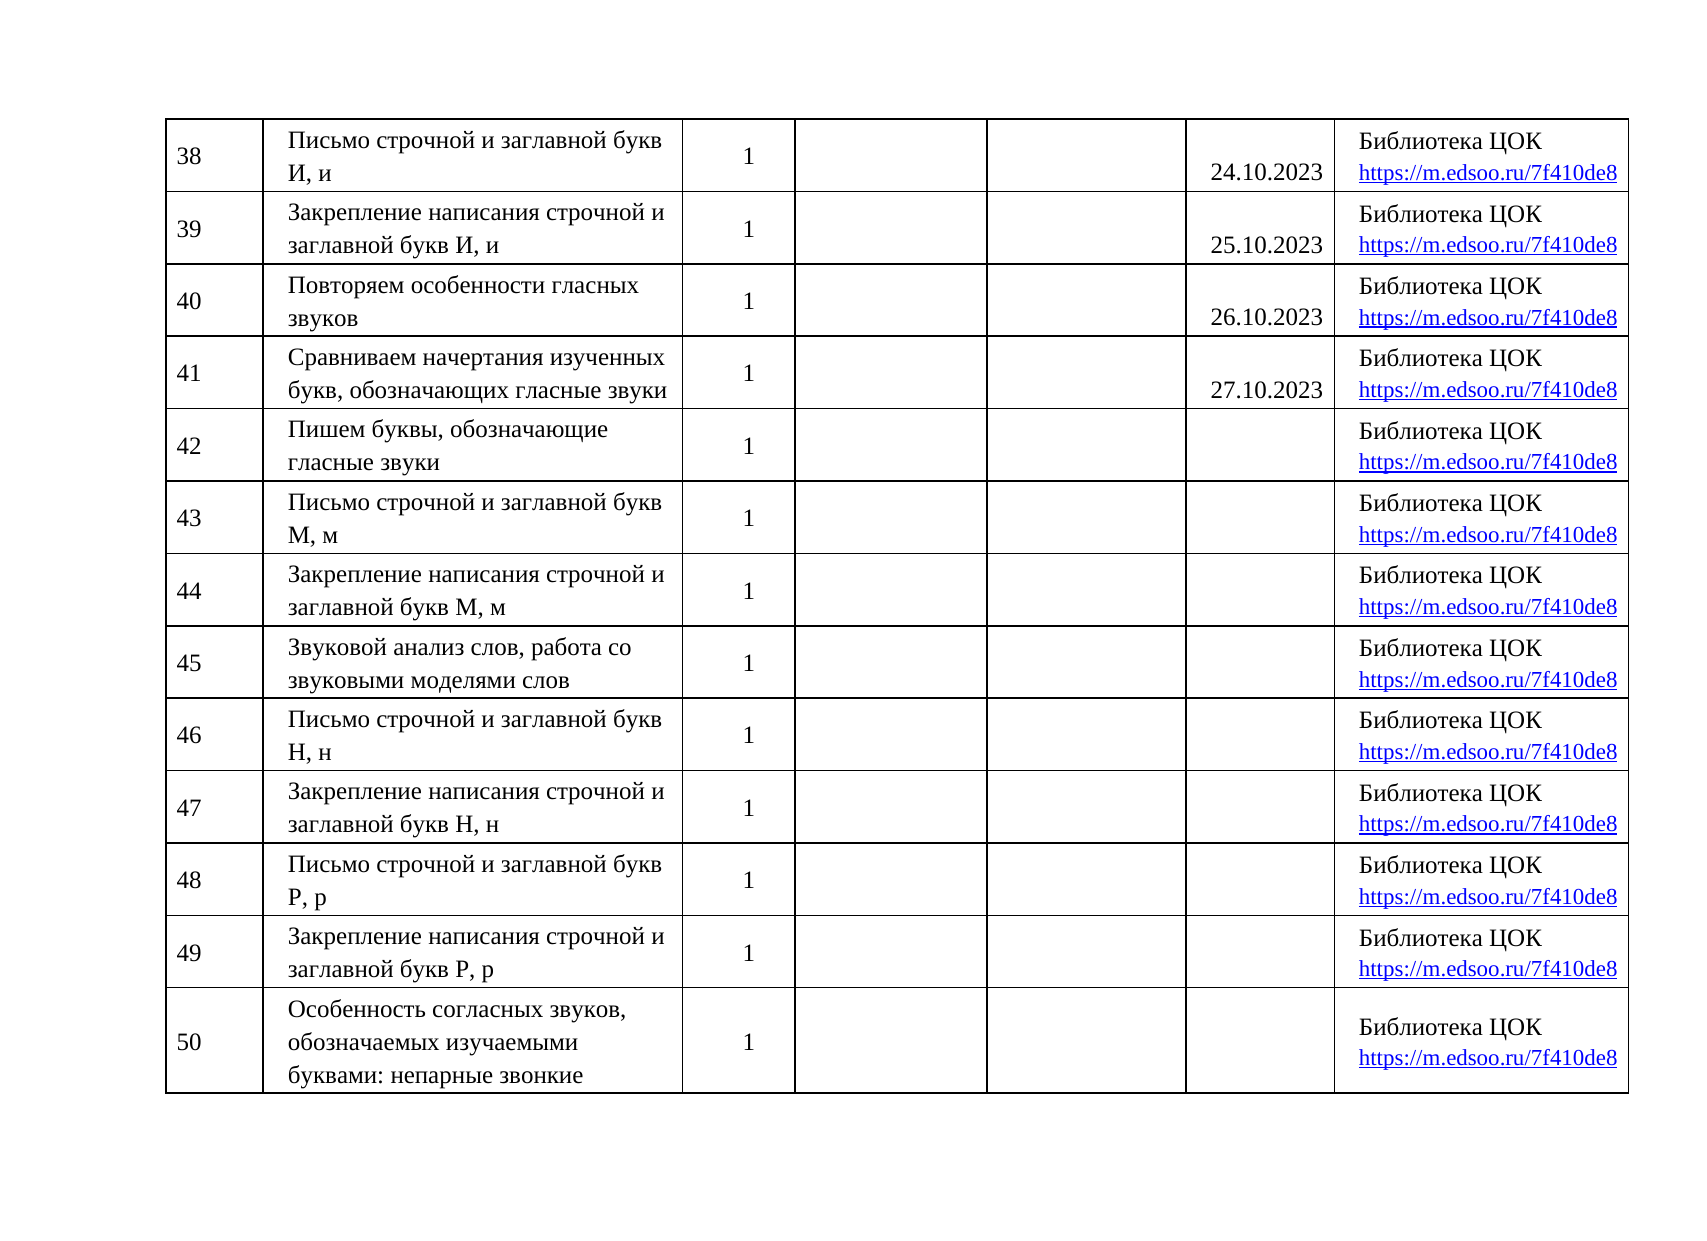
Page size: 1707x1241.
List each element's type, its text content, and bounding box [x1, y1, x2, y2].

table_cell 27.10.2023 [1187, 337, 1334, 408]
table_cell 45 [167, 627, 262, 697]
table_cell 1 [683, 337, 794, 408]
table_cell [1187, 771, 1334, 842]
table_cell Библиотека ЦОК https://m.edsoo.ru/7f410de8 [1335, 554, 1628, 625]
table_cell 46 [167, 699, 262, 770]
table_cell [1187, 627, 1334, 697]
table_cell [796, 916, 986, 987]
table_cell [988, 192, 1185, 263]
table_cell [988, 482, 1185, 552]
table_cell Библиотека ЦОК https://m.edsoo.ru/7f410de8 [1335, 771, 1628, 842]
table_cell Письмо строчной и заглавной букв И, и [264, 120, 682, 191]
table_cell 1 [683, 265, 794, 335]
table_cell [796, 120, 986, 191]
table_cell 1 [683, 120, 794, 191]
table_cell Библиотека ЦОК https://m.edsoo.ru/7f410de8 [1335, 337, 1628, 408]
table_cell [796, 337, 986, 408]
table_cell [988, 771, 1185, 842]
table_cell Сравниваем начертания изученных букв, обозначающих гласные звуки [264, 337, 682, 408]
table_cell Повторяем особенности гласных звуков [264, 265, 682, 335]
table_cell Письмо строчной и заглавной букв Р, р [264, 844, 682, 914]
table_cell 40 [167, 265, 262, 335]
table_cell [1335, 192, 1628, 263]
table_cell Письмо строчной и заглавной букв М, м [264, 482, 682, 552]
table_cell [1187, 554, 1334, 625]
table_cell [1335, 988, 1628, 1092]
table_cell [1187, 988, 1334, 1092]
table_cell [988, 554, 1185, 625]
table_cell Библиотека ЦОК https://m.edsoo.ru/7f410de8 [1335, 265, 1628, 335]
table_cell [988, 916, 1185, 987]
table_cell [1335, 916, 1628, 987]
table_cell 1 [683, 409, 794, 480]
table_cell 1 [683, 627, 794, 697]
table_cell [796, 265, 986, 335]
table_cell 1 [683, 699, 794, 770]
table_cell 44 [167, 554, 262, 625]
table_cell [988, 844, 1185, 914]
table_cell 1 [683, 771, 794, 842]
table_cell [796, 844, 986, 914]
table_cell Письмо строчной и заглавной букв Н, н [264, 699, 682, 770]
table_cell 43 [167, 482, 262, 552]
table_cell 38 [167, 120, 262, 191]
table_cell 1 [683, 482, 794, 552]
table_cell 1 [683, 916, 794, 987]
table_cell Особенность согласных звуков, обозначаемых изучаемыми буквами: непарные звонкие [264, 988, 682, 1092]
table_cell [796, 554, 986, 625]
table_cell Библиотека ЦОК https://m.edsoo.ru/7f410de8 [1335, 844, 1628, 914]
table_cell Библиотека ЦОК https://m.edsoo.ru/7f410de8 [1335, 699, 1628, 770]
table_cell [988, 409, 1185, 480]
table_cell Закрепление написания строчной и заглавной букв Р, р [264, 916, 682, 987]
table_cell [796, 192, 986, 263]
table_cell [1187, 482, 1334, 552]
table_cell [1187, 409, 1334, 480]
table_cell [988, 265, 1185, 335]
table_cell [796, 627, 986, 697]
table_cell 1 [683, 192, 794, 263]
table_cell [1187, 916, 1334, 987]
table_cell 42 [167, 409, 262, 480]
table_cell [796, 699, 986, 770]
table_cell [988, 988, 1185, 1092]
table_cell [988, 120, 1185, 191]
table_cell 47 [167, 771, 262, 842]
table_cell [796, 988, 986, 1092]
table_cell 25.10.2023 [1187, 192, 1334, 263]
table_cell [796, 409, 986, 480]
table_cell 24.10.2023 [1187, 120, 1334, 191]
table_cell 50 [167, 988, 262, 1092]
table_cell 1 [683, 554, 794, 625]
table_cell [796, 482, 986, 552]
table_cell Библиотека ЦОК https://m.edsoo.ru/7f410de8 [1335, 627, 1628, 697]
table_cell Библиотека ЦОК https://m.edsoo.ru/7f410de8 [1335, 409, 1628, 480]
table_cell [988, 699, 1185, 770]
table_cell 1 [683, 988, 794, 1092]
table_cell [988, 627, 1185, 697]
table_cell Звуковой анализ слов, работа со звуковыми моделями слов [264, 627, 682, 697]
table_cell Закрепление написания строчной и заглавной букв Н, н [264, 771, 682, 842]
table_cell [1335, 120, 1628, 191]
table_cell 39 [167, 192, 262, 263]
table_cell [796, 771, 986, 842]
table_cell 41 [167, 337, 262, 408]
table_cell 49 [167, 916, 262, 987]
table_cell [1187, 699, 1334, 770]
table_cell [1187, 844, 1334, 914]
table_cell 26.10.2023 [1187, 265, 1334, 335]
table_cell 1 [683, 844, 794, 914]
table_cell Закрепление написания строчной и заглавной букв И, и [264, 192, 682, 263]
table_cell Пишем буквы, обозначающие гласные звуки [264, 409, 682, 480]
table_cell [988, 337, 1185, 408]
table_cell Библиотека ЦОК https://m.edsoo.ru/7f410de8 [1335, 482, 1628, 552]
table_cell Закрепление написания строчной и заглавной букв М, м [264, 554, 682, 625]
table_cell 48 [167, 844, 262, 914]
